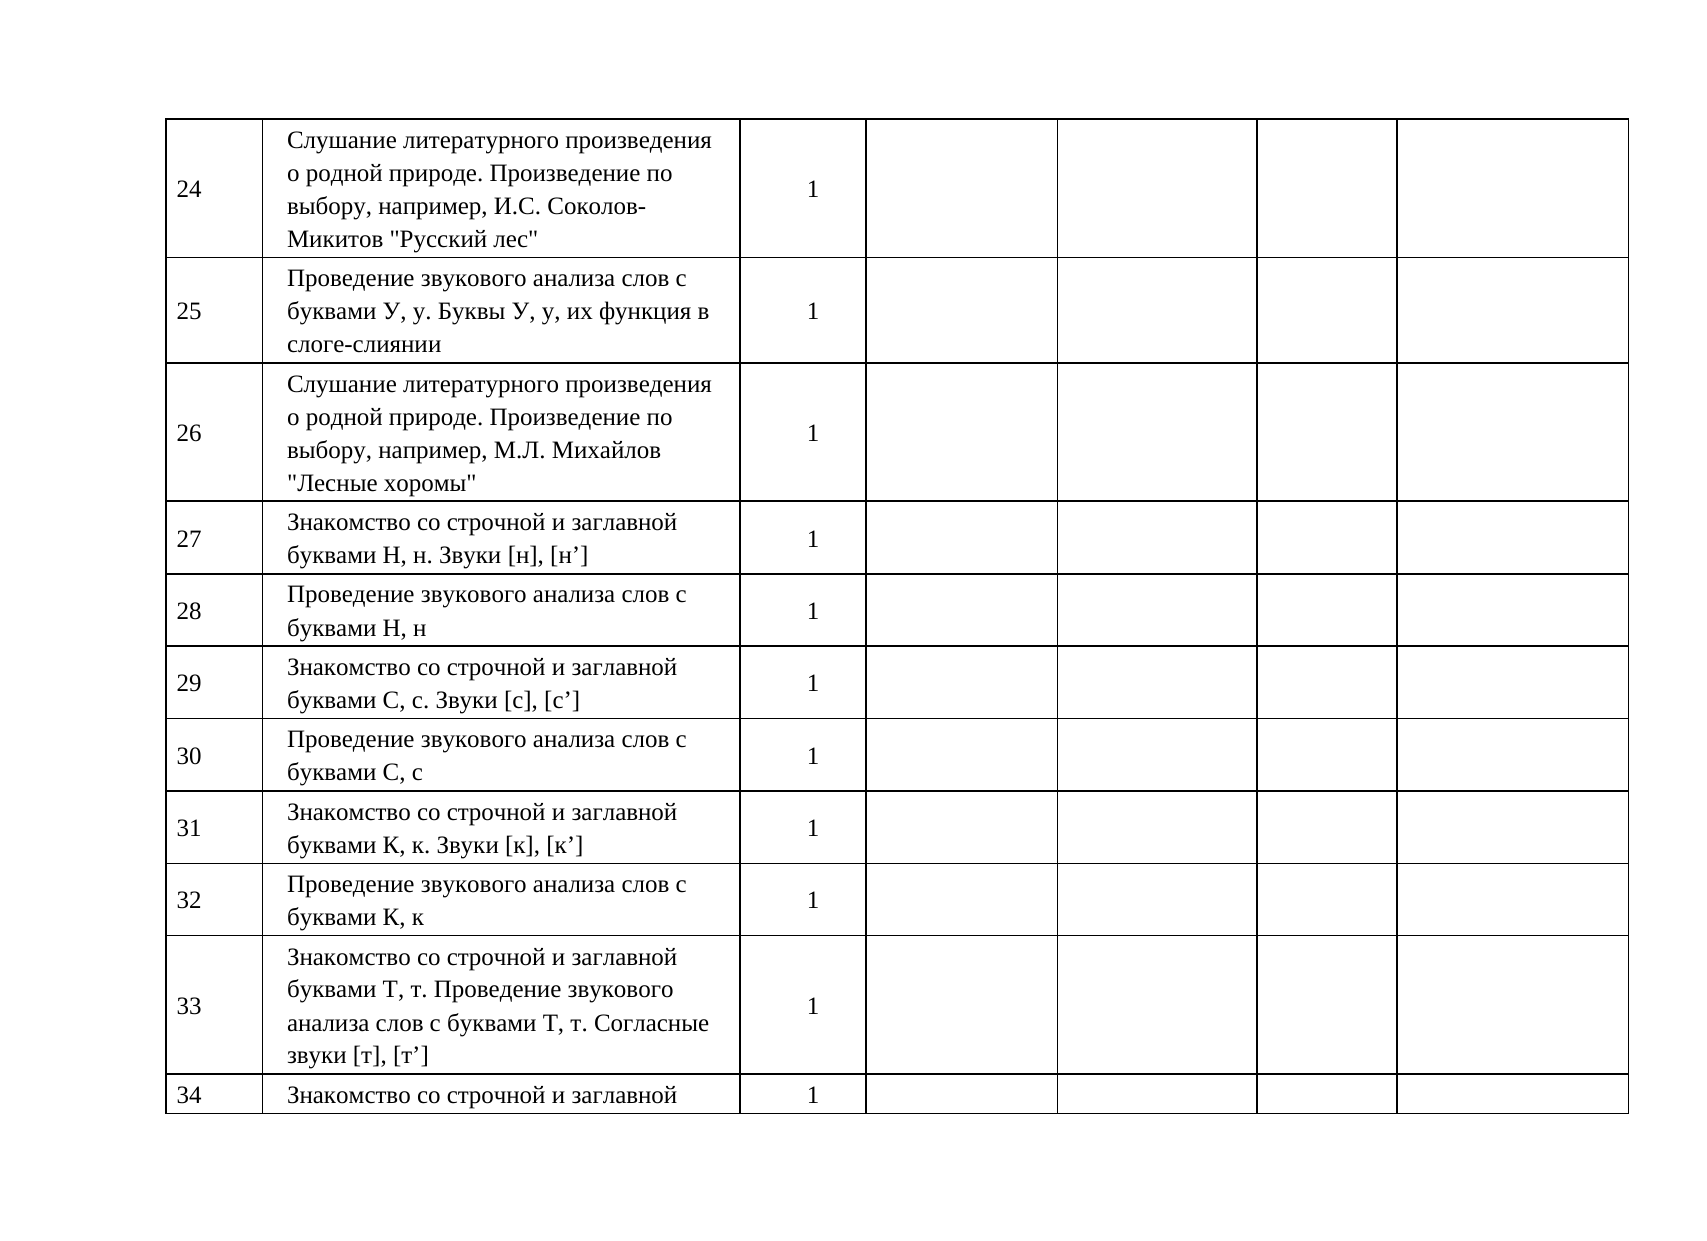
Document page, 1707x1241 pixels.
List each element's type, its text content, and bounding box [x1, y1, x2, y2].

table_cell [1258, 364, 1396, 500]
table_cell [1398, 575, 1628, 645]
table_cell 29 [167, 647, 262, 718]
table_cell [1398, 364, 1628, 500]
table_cell 1 [741, 575, 865, 645]
table_cell [867, 258, 1057, 362]
table_cell [1258, 258, 1396, 362]
table_cell 31 [167, 792, 262, 862]
table_cell 24 [167, 120, 262, 257]
table_cell [1258, 575, 1396, 645]
table_cell [1058, 864, 1256, 935]
table_cell [1058, 575, 1256, 645]
table_cell 27 [167, 502, 262, 573]
table_cell [1258, 647, 1396, 718]
table_cell [1258, 1075, 1396, 1113]
table_cell [867, 792, 1057, 862]
table_cell 1 [741, 792, 865, 862]
table_cell [867, 864, 1057, 935]
table_cell [1398, 647, 1628, 718]
table_cell [1398, 864, 1628, 935]
table_cell [1058, 364, 1256, 500]
table_cell Слушание литературного произведения о родной природе. Произведение по выбору, например, М.Л. Михайлов "Лесные хоромы" [263, 364, 739, 500]
table_cell 1 [741, 719, 865, 790]
table_cell [1258, 864, 1396, 935]
table_cell [1258, 792, 1396, 862]
table_cell 32 [167, 864, 262, 935]
table_cell [1058, 258, 1256, 362]
table_cell 33 [167, 936, 262, 1073]
table_cell [1398, 936, 1628, 1073]
table_cell [1398, 120, 1628, 257]
table_cell Проведение звукового анализа слов с буквами К, к [263, 864, 739, 935]
table_cell 1 [741, 364, 865, 500]
table_cell [1398, 258, 1628, 362]
table_cell [1258, 502, 1396, 573]
table_cell Знакомство со строчной и заглавной буквами Н, н. Звуки [н], [н’] [263, 502, 739, 573]
table_cell 1 [741, 258, 865, 362]
table_cell 1 [741, 1075, 865, 1113]
table_cell [1398, 1075, 1628, 1113]
table_cell Проведение звукового анализа слов с буквами Н, н [263, 575, 739, 645]
table_cell [1058, 647, 1256, 718]
table_cell Проведение звукового анализа слов с буквами У, у. Буквы У, у, их функция в слоге-слиянии [263, 258, 739, 362]
table_cell [867, 719, 1057, 790]
table_cell Знакомство со строчной и заглавной буквами К, к. Звуки [к], [к’] [263, 792, 739, 862]
table_cell Знакомство со строчной и заглавной буквами Т, т. Проведение звукового анализа слов с буквами Т, т. Согласные звуки [т], [т’] [263, 936, 739, 1073]
table_cell 28 [167, 575, 262, 645]
table_cell [1258, 120, 1396, 257]
table_cell 30 [167, 719, 262, 790]
table_cell [1398, 719, 1628, 790]
table_cell [1058, 120, 1256, 257]
table_cell 1 [741, 864, 865, 935]
table_cell [867, 575, 1057, 645]
table_cell [867, 1075, 1057, 1113]
table_cell [1058, 792, 1256, 862]
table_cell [263, 1075, 739, 1113]
table_cell [1398, 792, 1628, 862]
table_cell [867, 364, 1057, 500]
table_cell [1058, 502, 1256, 573]
table_cell [1258, 719, 1396, 790]
table_cell 1 [741, 120, 865, 257]
table_cell [867, 120, 1057, 257]
table_cell [867, 936, 1057, 1073]
table_cell [867, 502, 1057, 573]
table_cell [1058, 719, 1256, 790]
table_cell 1 [741, 502, 865, 573]
table_cell [1258, 936, 1396, 1073]
table_cell 34 [167, 1075, 262, 1113]
table_cell 1 [741, 647, 865, 718]
table_cell [1058, 1075, 1256, 1113]
table_cell 1 [741, 936, 865, 1073]
table_cell [867, 647, 1057, 718]
table_cell 25 [167, 258, 262, 362]
table_cell Проведение звукового анализа слов с буквами С, с [263, 719, 739, 790]
table_cell [1058, 936, 1256, 1073]
table_cell [1398, 502, 1628, 573]
table_cell Слушание литературного произведения о родной природе. Произведение по выбору, например, И.С. Соколов-Микитов "Русский лес" [263, 120, 739, 257]
table_cell Знакомство со строчной и заглавной буквами С, с. Звуки [с], [с’] [263, 647, 739, 718]
table_cell 26 [167, 364, 262, 500]
